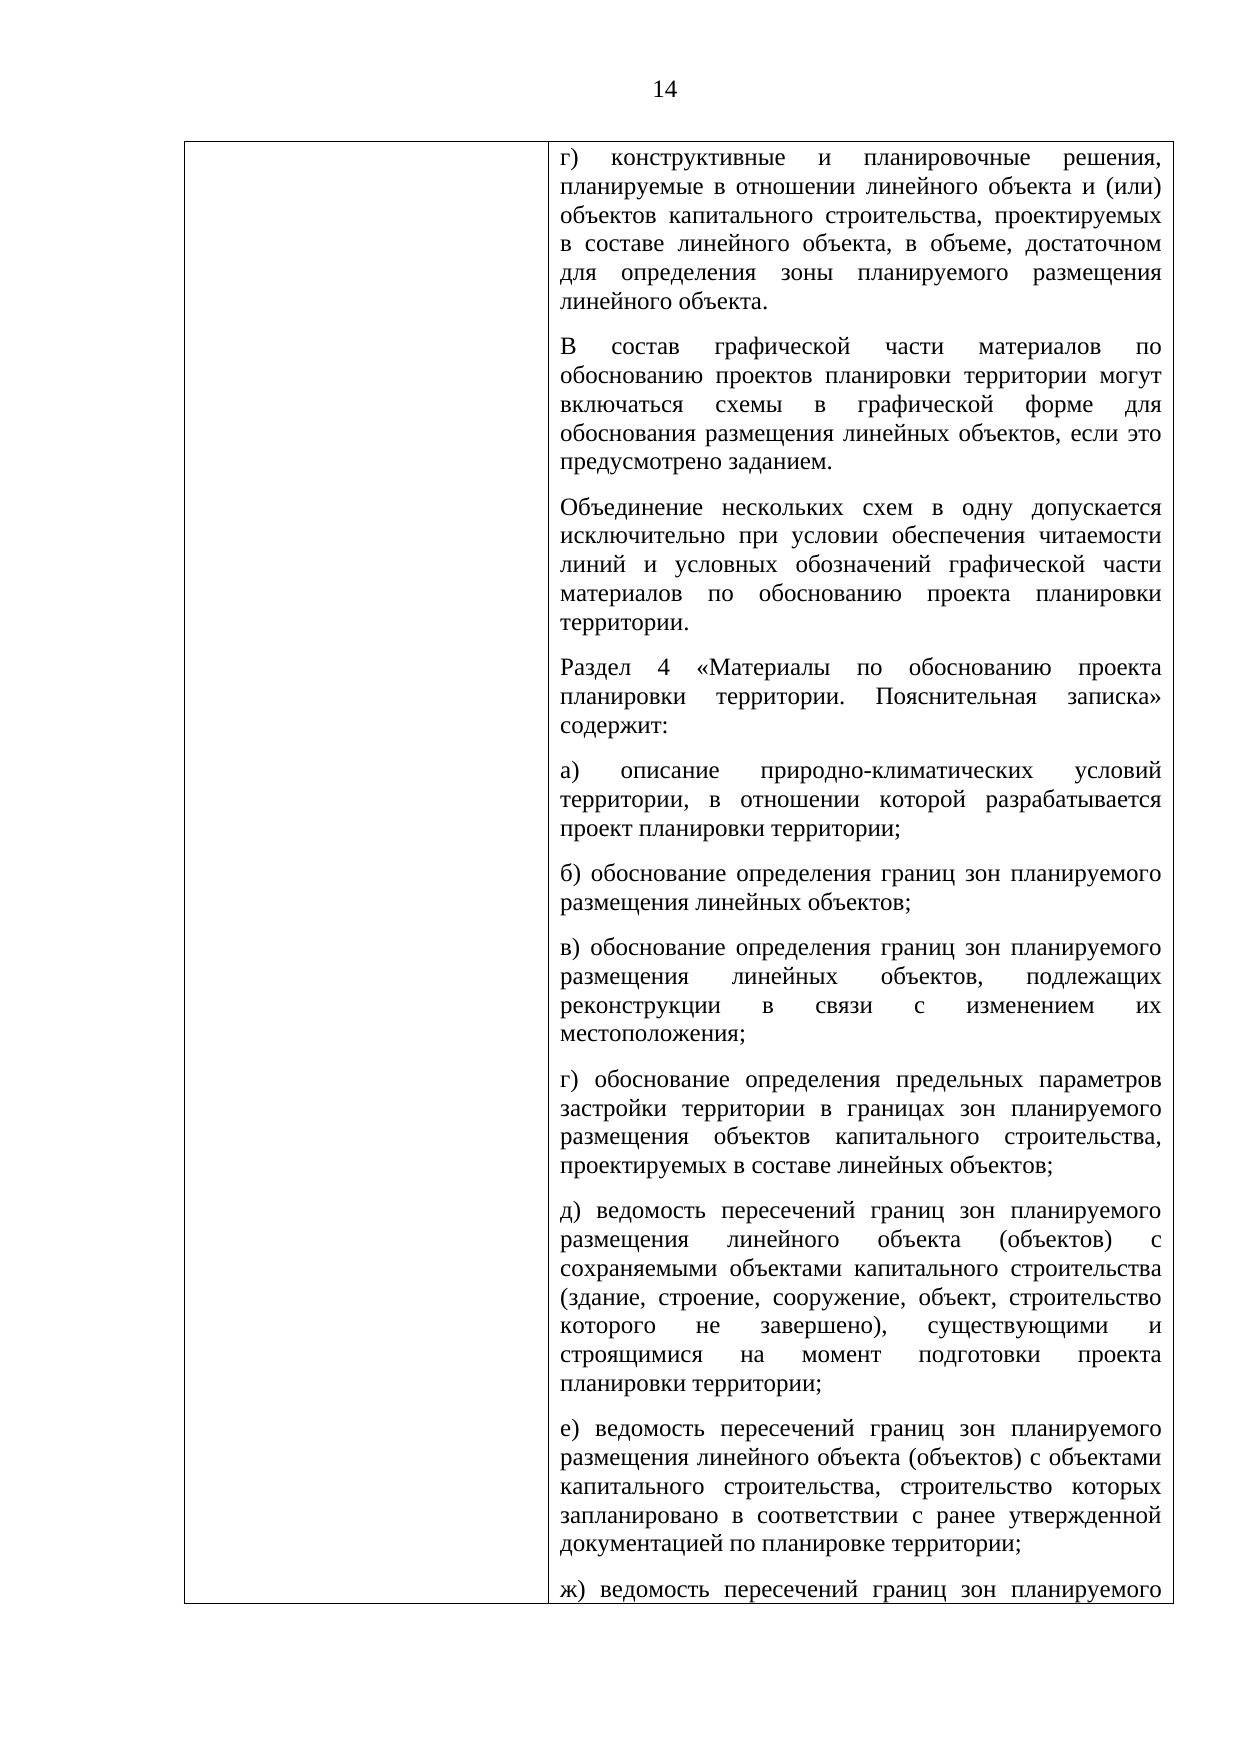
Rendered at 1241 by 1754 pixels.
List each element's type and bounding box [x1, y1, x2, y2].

table_header [177, 131, 1181, 1614]
